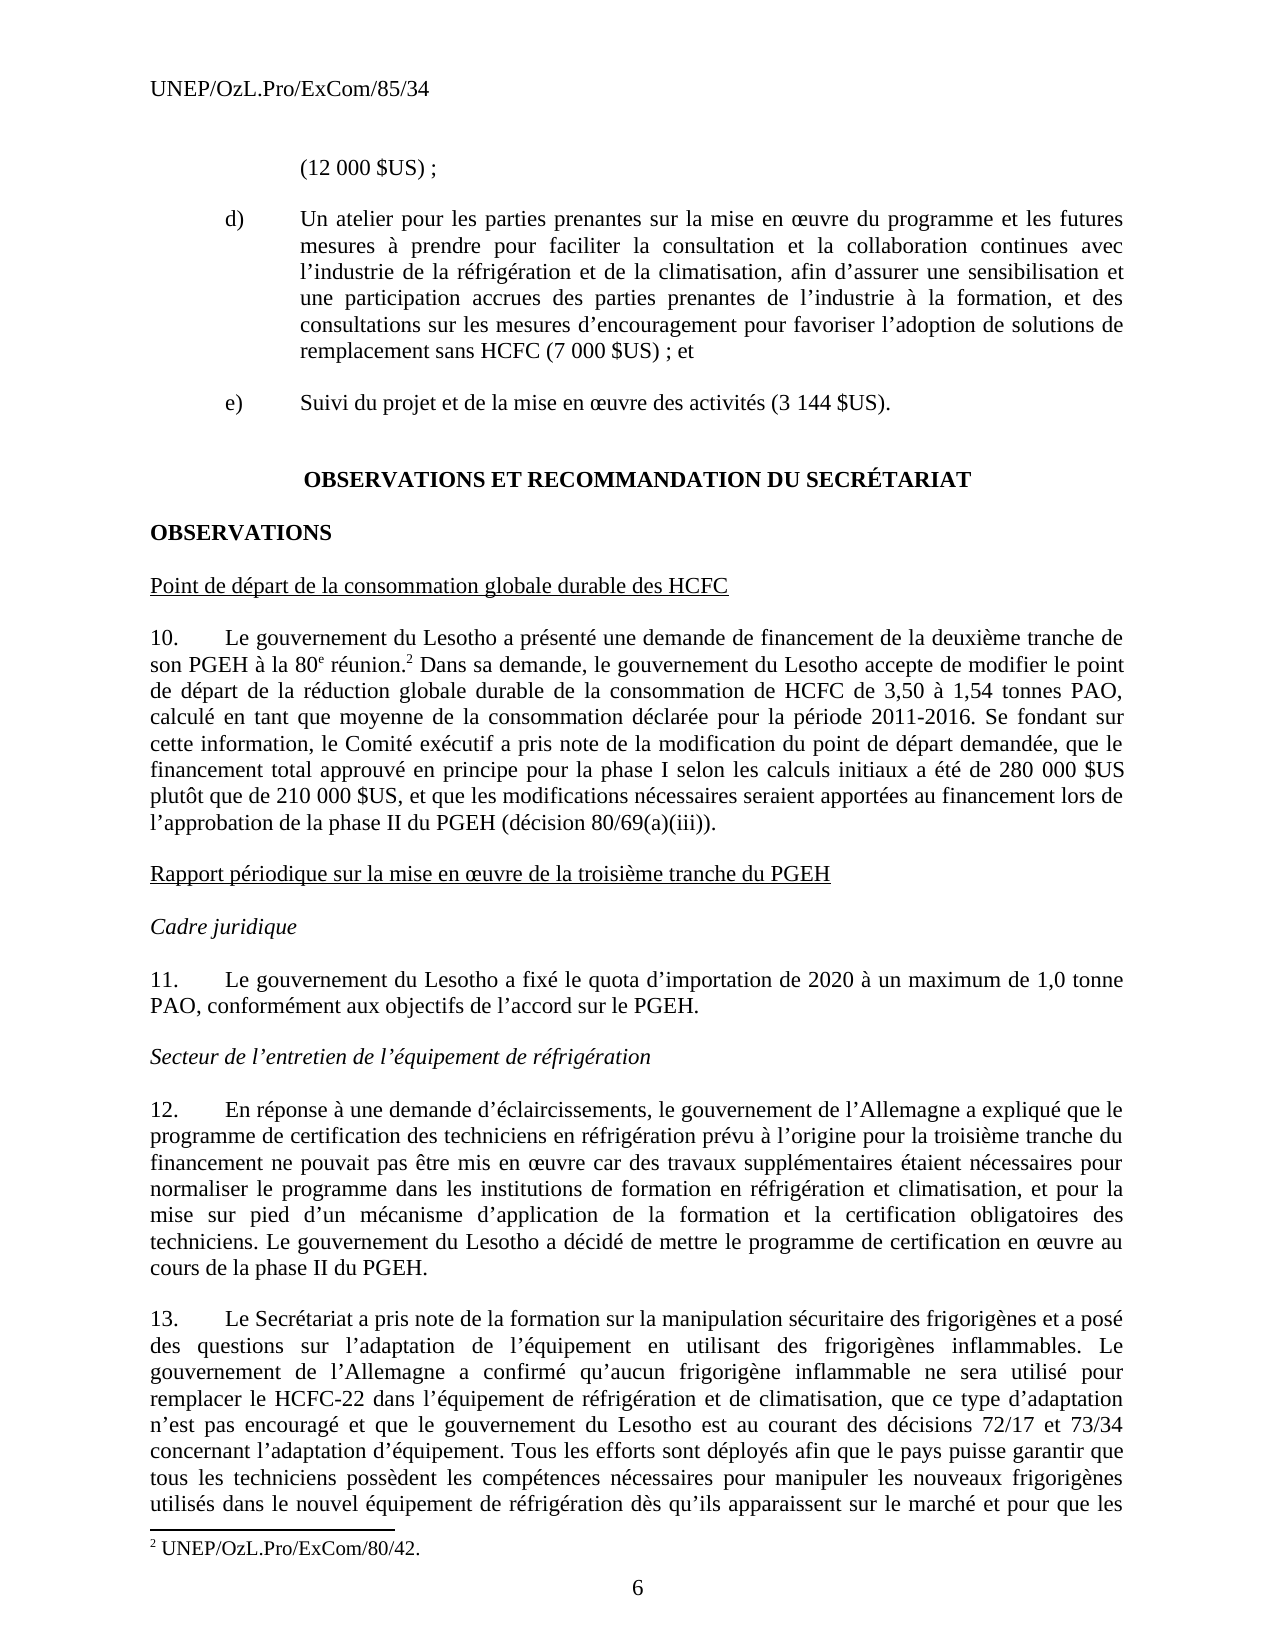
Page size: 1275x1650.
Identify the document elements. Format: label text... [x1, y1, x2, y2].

subtitle Le gouvernement du Lesotho a présenté une demande de financement de la deuxième tranche de son PGEH à la 80e réunion. Dans sa demande, le gouvernement du Lesotho accepte de modifier le point de départ de la réduction globale durable de la consommation de HCFC de 3,50 à 1,54 tonnes PAO, calculé en tant que moyenne de la consommation déclarée pour la période 2011-2016. Se fondant sur cette information, le Comité exécutif a pris note de la modification du point de départ demandée, que le financement total approuvé en principe pour la phase I selon les calculs initiaux a été de 280 000 $US plutôt que de 210 000 $US, et que les modifications nécessaires seraient apportées au financement lors de l’approbation de la phase II du PGEH (décision 80/69(a)(iii)). [150, 624, 1125, 835]
text Point de départ de la consommation globale durable des HCFC [150, 572, 1125, 598]
subtitle Suivi du projet et de la mise en œuvre des activités (3 144 $US). [225, 388, 1125, 415]
text Secteur de l’entretien de l’équipement de réfrigération [150, 1043, 1125, 1070]
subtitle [150, 1306, 1125, 1516]
subtitle Le gouvernement du Lesotho a fixé le quota d’importation de 2020 à un maximum de 1,0 tonne PAO, conformément aux objectifs de l’accord sur le PGEH. [150, 966, 1125, 1018]
subtitle En réponse à une demande d’éclaircissements, le gouvernement de l’Allemagne a expliqué que le programme de certification des techniciens en réfrigération prévu à l’origine pour la troisième tranche du financement ne pouvait pas être mis en œuvre car des travaux supplémentaires étaient nécessaires pour normaliser le programme dans les institutions de formation en réfrigération et climatisation, et pour la mise sur pied d’un mécanisme d’application de la formation et la certification obligatoires des techniciens. Le gouvernement du Lesotho a décidé de mettre le programme de certification en œuvre au cours de la phase II du PGEH. [150, 1096, 1125, 1281]
subtitle Un atelier pour les parties prenantes sur la mise en œuvre du programme et les futures mesures à prendre pour faciliter la consultation et la collaboration continues avec l’industrie de la réfrigération et de la climatisation, afin d’assurer une sensibilisation et une participation accrues des parties prenantes de l’industrie à la formation, et des consultations sur les mesures d’encouragement pour favoriser l’adoption de solutions de remplacement sans HCFC (7 000 $US) ; et [225, 205, 1125, 363]
text OBSERVATIONS ET RECOMMANDATION DU SECRÉTARIAT [150, 466, 1125, 493]
text Cadre juridique [150, 913, 1125, 939]
text Rapport périodique sur la mise en œuvre de la troisième tranche du PGEH [150, 860, 1125, 887]
text OBSERVATIONS [150, 519, 1125, 545]
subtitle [225, 154, 1125, 180]
